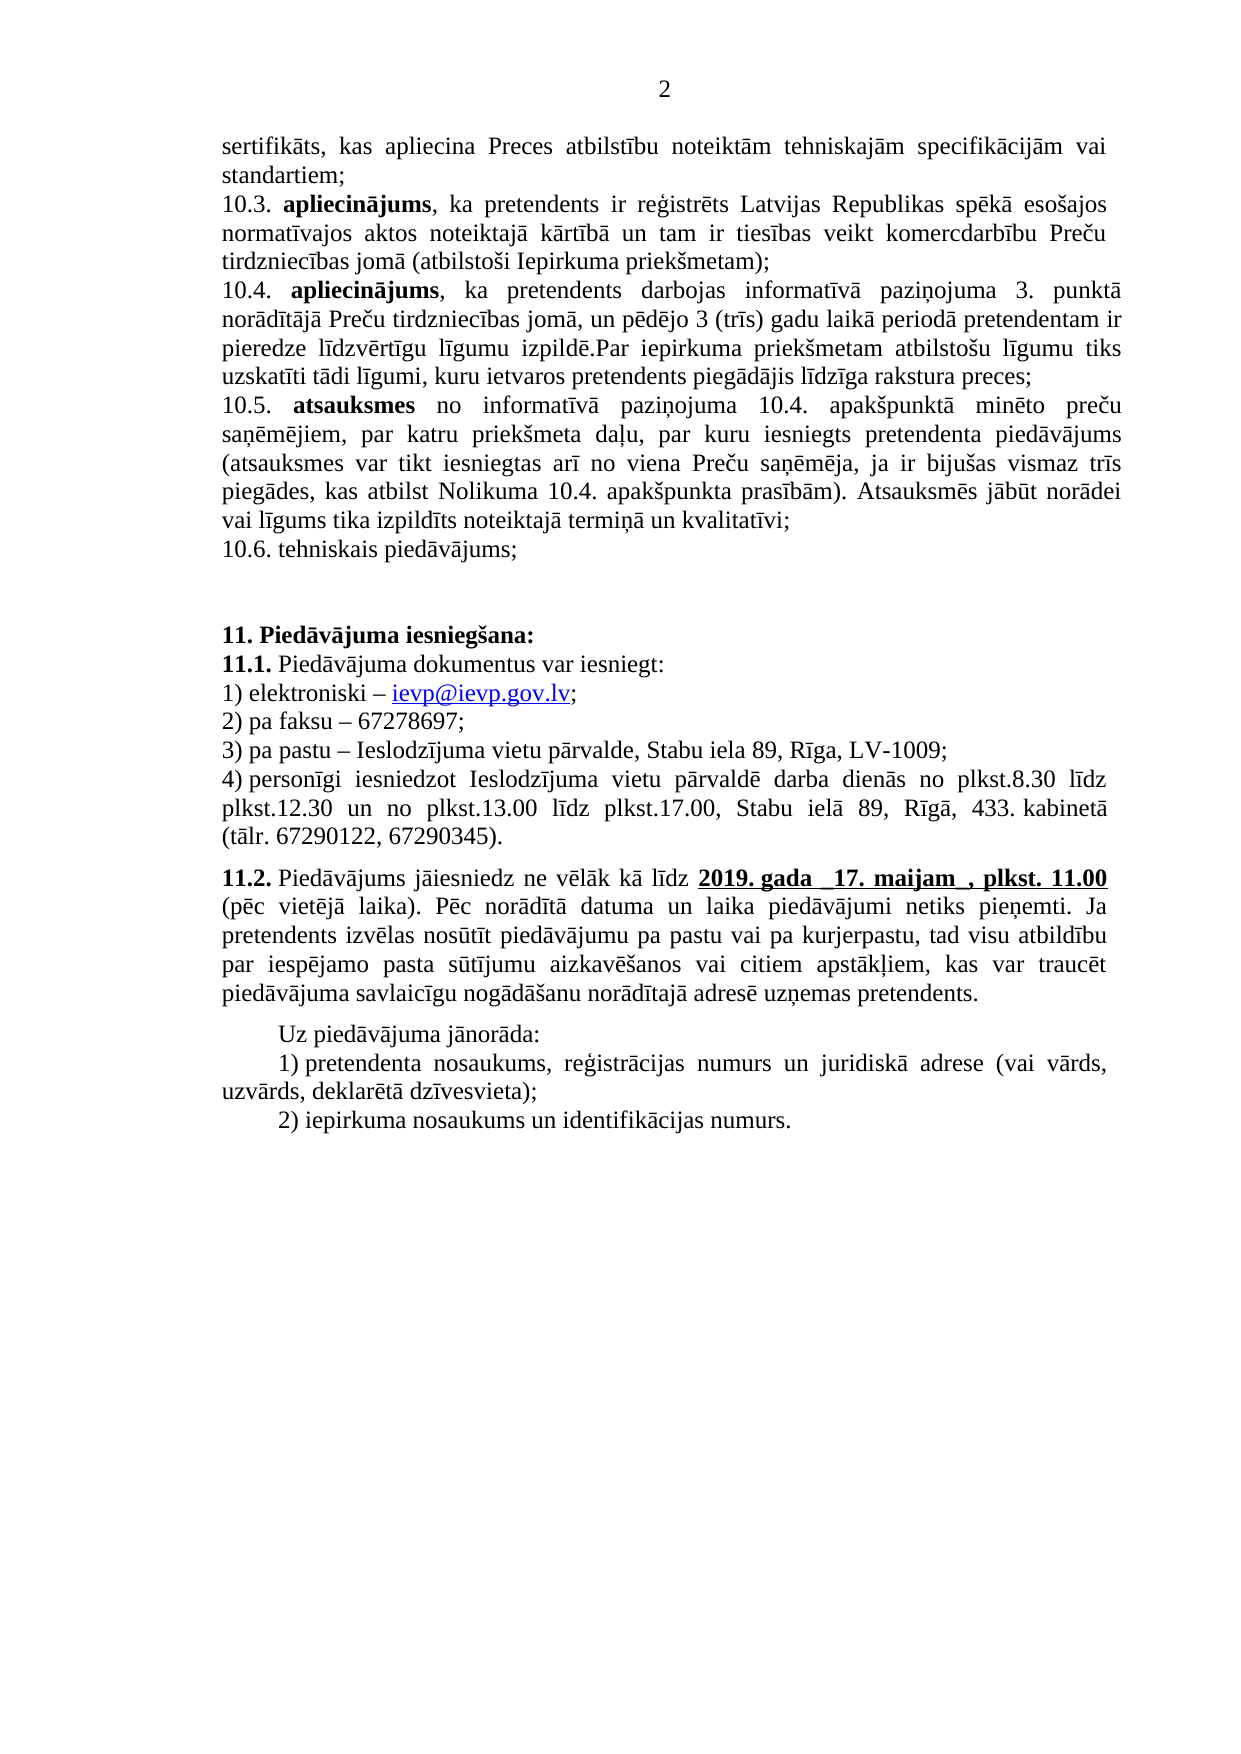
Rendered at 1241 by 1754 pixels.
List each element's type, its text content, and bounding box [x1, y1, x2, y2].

text 10.5. atsauksmes no informatīvā paziņojuma 10.4. apakšpunktā minēto preču saņēmējiem, par katru priekšmeta daļu, par kuru iesniegts pretendenta piedāvājums (atsauksmes var tikt iesniegtas arī no viena Preču saņēmēja, ja ir bijušas vismaz trīs piegādes, kas atbilst Nolikuma 10.4. apakšpunkta prasībām). Atsauksmēs jābūt norādei vai līgums tika izpildīts noteiktajā termiņā un kvalitatīvi; [222, 390, 1122, 534]
text 2) iepirkuma nosaukums un identifikācijas numurs. [278, 1105, 1107, 1134]
text Uz piedāvājuma jānorāda: [222, 1019, 1107, 1048]
text 10.6. tehniskais piedāvājums; [222, 534, 1107, 563]
text 4) personīgi iesniedzot Ieslodzījuma vietu pārvaldē darba dienās no plkst.8.30 līdz plkst.12.30 un no plkst.13.00 līdz plkst.17.00, Stabu ielā 89, Rīgā, 433. kabinetā (tālr. 67290122, 67290345). [222, 764, 1107, 850]
text 1) pretendenta nosaukums, reģistrācijas numurs un juridiskā adrese (vai vārds, uzvārds, deklarētā dzīvesvieta); [222, 1048, 1107, 1105]
text 11.1. Piedāvājuma dokumentus var iesniegt: [222, 649, 1107, 678]
text 11. Piedāvājuma iesniegšana: [222, 620, 1107, 649]
text 10.3. apliecinājums, ka pretendents ir reģistrēts Latvijas Republikas spēkā esošajos normatīvajos aktos noteiktajā kārtībā un tam ir tiesības veikt komercdarbību Preču tirdzniecības jomā (atbilstoši Iepirkuma priekšmetam); [222, 189, 1107, 275]
text 10.4. apliecinājums, ka pretendents darbojas informatīvā paziņojuma 3. punktā norādītājā Preču tirdzniecības jomā, un pēdējo 3 (trīs) gadu laikā periodā pretendentam ir pieredze līdzvērtīgu līgumu izpildē.Par iepirkuma priekšmetam atbilstošu līgumu tiks uzskatīti tādi līgumi, kuru ietvaros pretendents piegādājis līdzīga rakstura preces; [222, 275, 1122, 390]
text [222, 131, 1107, 189]
text 1) elektroniski – ievp@ievp.gov.lv; [222, 678, 1107, 706]
text 3) pa pastu – Ieslodzījuma vietu pārvalde, Stabu iela 89, Rīga, LV-1009; [222, 735, 1107, 764]
text 2) pa faksu – 67278697; [222, 706, 1107, 735]
text 11.2. Piedāvājums jāiesniedz ne vēlāk kā līdz 2019. gada _17. maijam_, plkst. 11.00 (pēc vietējā laika). Pēc norādītā datuma un laika piedāvājumi netiks pieņemti. Ja pretendents izvēlas nosūtīt piedāvājumu pa pastu vai pa kurjerpastu, tad visu atbildību par iespējamo pasta sūtījumu aizkavēšanos vai citiem apstākļiem, kas var traucēt piedāvājuma savlaicīgu nogādāšanu norādītajā adresē uzņemas pretendents. [222, 863, 1107, 1006]
